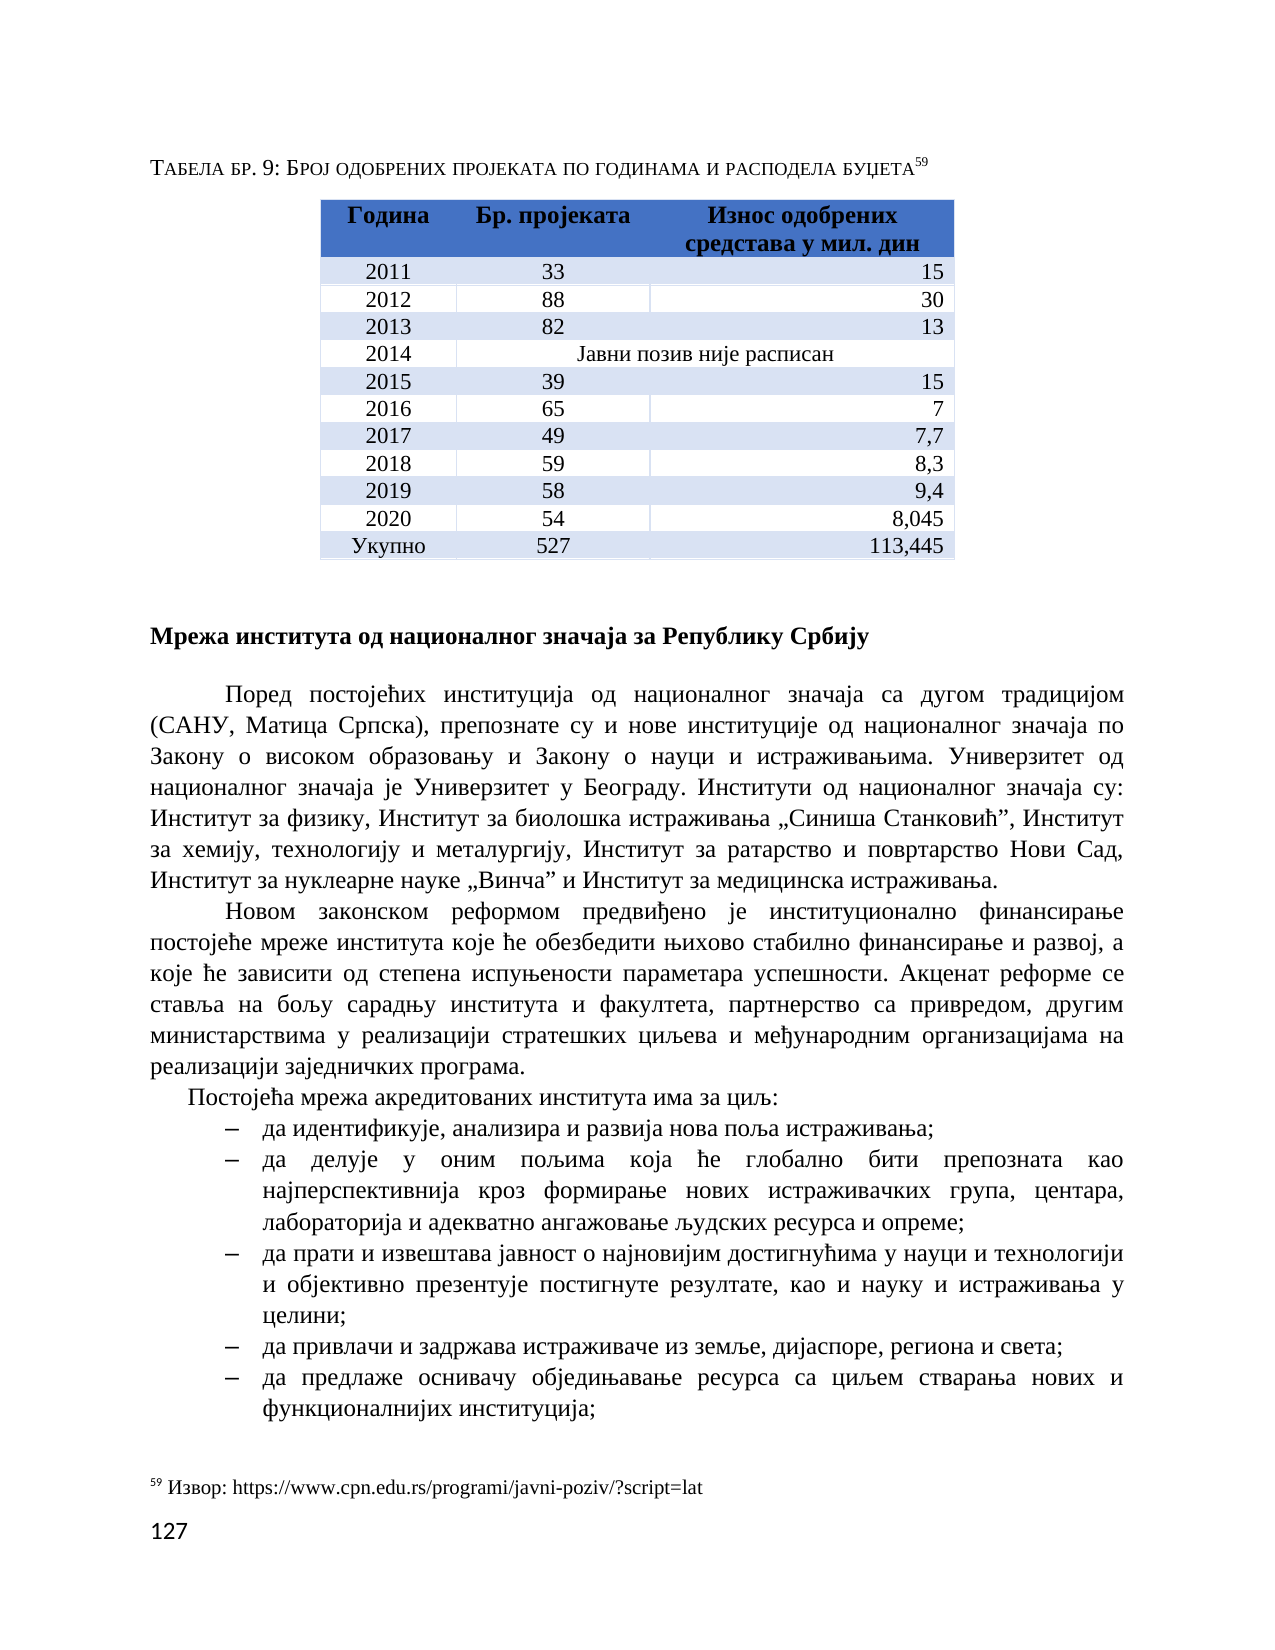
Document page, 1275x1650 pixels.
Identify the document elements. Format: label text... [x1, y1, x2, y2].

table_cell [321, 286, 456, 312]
list да прати и извештава јавност о најновијим достигнућима у науци и технологији и објективно презентује постигнуте резултате, као и науку и истраживања у целини; [225, 1238, 1125, 1329]
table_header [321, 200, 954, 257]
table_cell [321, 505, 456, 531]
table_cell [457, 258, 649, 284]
list да предлаже оснивачу обједињавање ресурса са циљем стварања нових и функционалнијих институција; [225, 1362, 1125, 1422]
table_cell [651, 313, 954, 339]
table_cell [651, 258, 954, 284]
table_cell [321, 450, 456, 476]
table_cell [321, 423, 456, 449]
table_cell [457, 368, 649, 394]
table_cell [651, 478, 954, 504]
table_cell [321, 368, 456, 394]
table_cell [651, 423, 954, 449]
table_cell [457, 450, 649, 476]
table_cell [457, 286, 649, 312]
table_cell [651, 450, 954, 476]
text Новом законском реформом предвиђено је институционално финансирање постојеће мреже института које ће обезбедити њихово стабилно финансирање и развој, а које ће зависити од степена испуњености параметара успешности. Акценат реформе се ставља на бољу сарадњу института и факултета, партнерство са привредом, другим министарствима у реализацији стратешких циљева и међународним организацијама на реализацији заједничких програма. [150, 896, 1125, 1080]
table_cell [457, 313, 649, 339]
list да делује у оним пољима која ће глобално бити препозната као најперспективнија кроз формирање нових истраживачких група, центара, лабораторија и адекватно ангажовање људских ресурса и опреме; [225, 1144, 1125, 1235]
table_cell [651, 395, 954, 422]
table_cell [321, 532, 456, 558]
text Поред постојећих институција од националног значаја са дугом традицијом (САНУ, Матица Српска), препознате су и нове институције од националног значаја по Закону о високом образовању и Закону о науци и истраживањима. Универзитет од националног значаја је Универзитет у Београду. Институти од националног значаја су: Институт за физику, Институт за биолошка истраживања „Синиша Станковић”, Институт за хемију, технологију и металургију, Институт за ратарство и повртарство Нови Сад, Институт за нуклеарне науке „Винча” и Институт за медицинска истраживања. [150, 679, 1125, 894]
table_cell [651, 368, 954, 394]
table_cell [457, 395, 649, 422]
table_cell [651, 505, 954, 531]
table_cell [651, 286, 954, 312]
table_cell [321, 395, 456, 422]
list да идентификује, анализира и развија нова поља истраживања; [225, 1113, 1125, 1142]
text Постојећа мрежа акредитованих института има за циљ: [150, 1082, 1125, 1111]
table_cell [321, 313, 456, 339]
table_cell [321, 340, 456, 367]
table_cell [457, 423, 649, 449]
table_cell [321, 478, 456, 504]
text Табела бр. 9: Број одобрених пројеката по годинама и расподела буџета [150, 153, 1125, 180]
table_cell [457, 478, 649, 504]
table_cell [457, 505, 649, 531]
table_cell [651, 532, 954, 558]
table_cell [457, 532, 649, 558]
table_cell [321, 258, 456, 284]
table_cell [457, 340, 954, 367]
subtitle Мрежа института од националног значаја за Републику Србију [150, 621, 1125, 650]
list да привлачи и задржава истраживаче из земље, дијаспоре, региона и света; [225, 1331, 1125, 1360]
